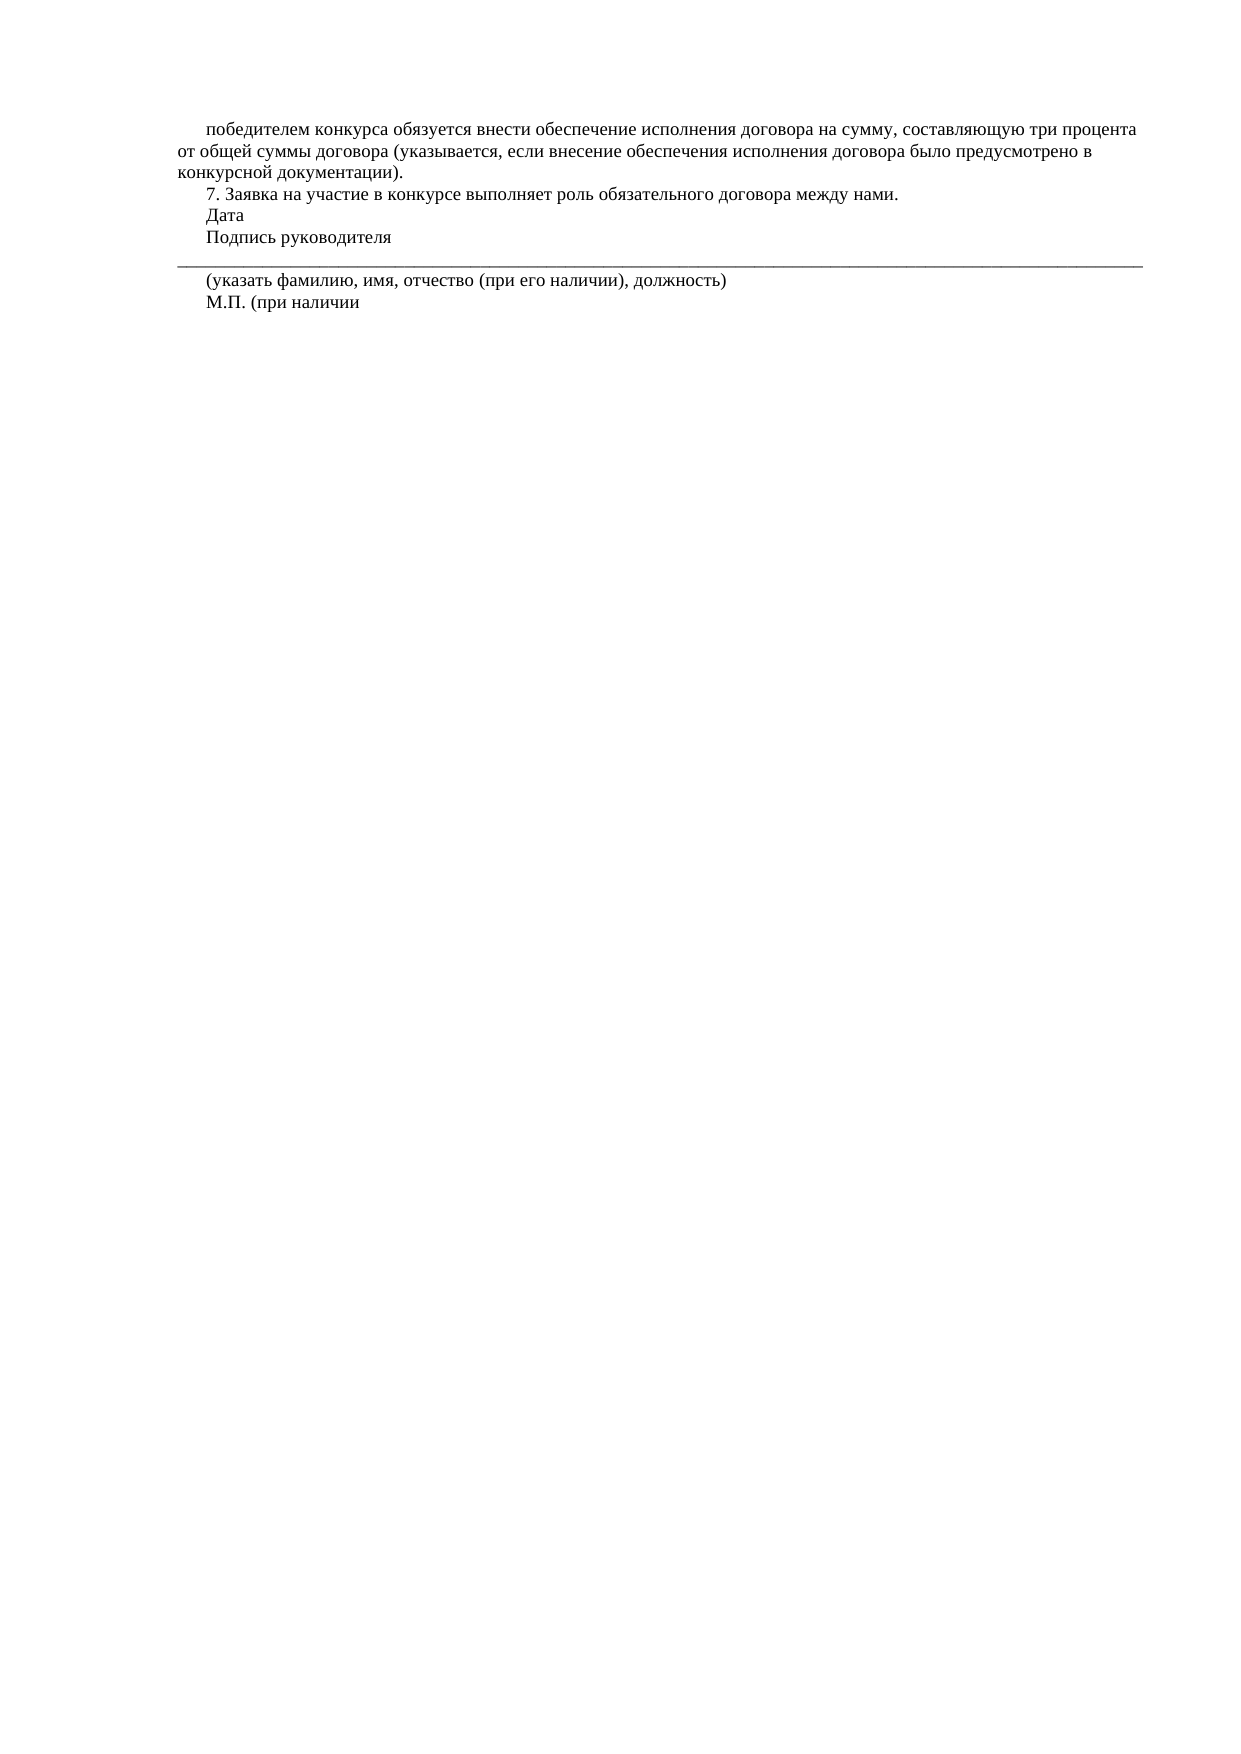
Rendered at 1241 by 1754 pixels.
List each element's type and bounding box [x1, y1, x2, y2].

text [177, 118, 1152, 312]
